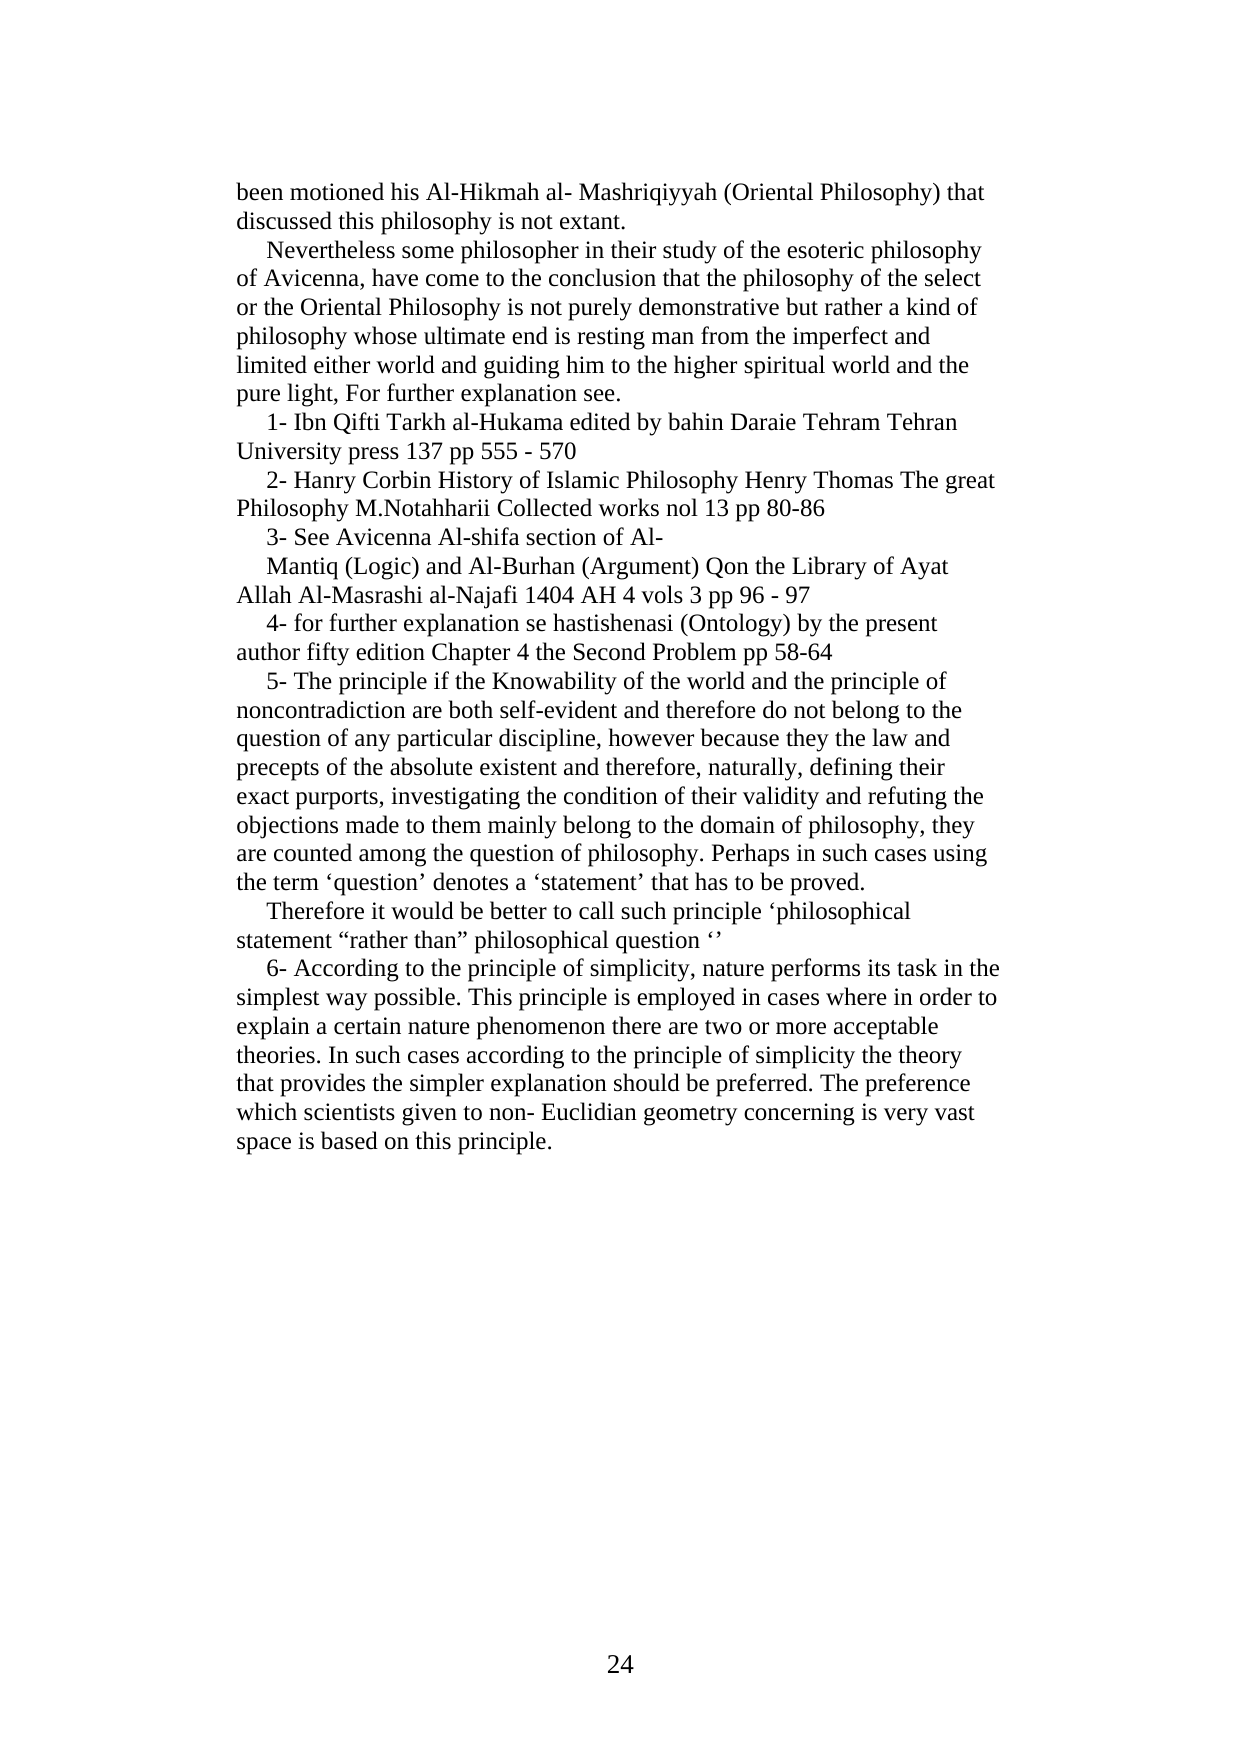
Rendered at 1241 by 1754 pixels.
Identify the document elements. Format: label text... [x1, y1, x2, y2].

text 6- According to the principle of simplicity, nature performs its task in the simplest way possible. This principle is employed in cases where in order to explain a certain nature phenomenon there are two or more acceptable theories. In such cases according to the principle of simplicity the theory that provides the simpler explanation should be preferred. The preference which scientists given to non- Euclidian geometry concerning is very vast space is based on this principle. [236, 953, 1004, 1155]
text 3- See Avicenna Al-shifa section of Al- [236, 522, 1004, 551]
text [236, 177, 1004, 235]
text Mantiq (Logic) and Al-Burhan (Argument) Qon the Library of Ayat Allah Al-Masrashi al-Najafi 1404 AH 4 vols 3 pp 96 - 97 [236, 551, 1004, 608]
text Nevertheless some philosopher in their study of the esoteric philosophy of Avicenna, have come to the conclusion that the philosophy of the select or the Oriental Philosophy is not purely demonstrative but rather a kind of philosophy whose ultimate end is resting man from the imperfect and limited either world and guiding him to the higher spiritual world and the pure light, For further explanation see. [236, 235, 1004, 407]
text Therefore it would be better to call such principle ‘philosophical statement “rather than” philosophical question ‘’ [236, 896, 1004, 953]
text 2- Hanry Corbin History of Islamic Philosophy Henry Thomas The great Philosophy M.Notahharii Collected works nol 13 pp 80-86 [236, 465, 1004, 522]
text 5- The principle if the Knowability of the world and the principle of noncontradiction are both self-evident and therefore do not belong to the question of any particular discipline, however because they the law and precepts of the absolute existent and therefore, naturally, defining their exact purports, investigating the condition of their validity and refuting the objections made to them mainly belong to the domain of philosophy, they are counted among the question of philosophy. Perhaps in such cases using the term ‘question’ denotes a ‘statement’ that has to be proved. [236, 666, 1004, 896]
text 4- for further explanation se hastishenasi (Ontology) by the present author fifty edition Chapter 4 the Second Problem pp 58-64 [236, 608, 1004, 666]
text 1- Ibn Qifti Tarkh al-Hukama edited by bahin Daraie Tehram Tehran University press 137 pp 555 - 570 [236, 407, 1004, 465]
